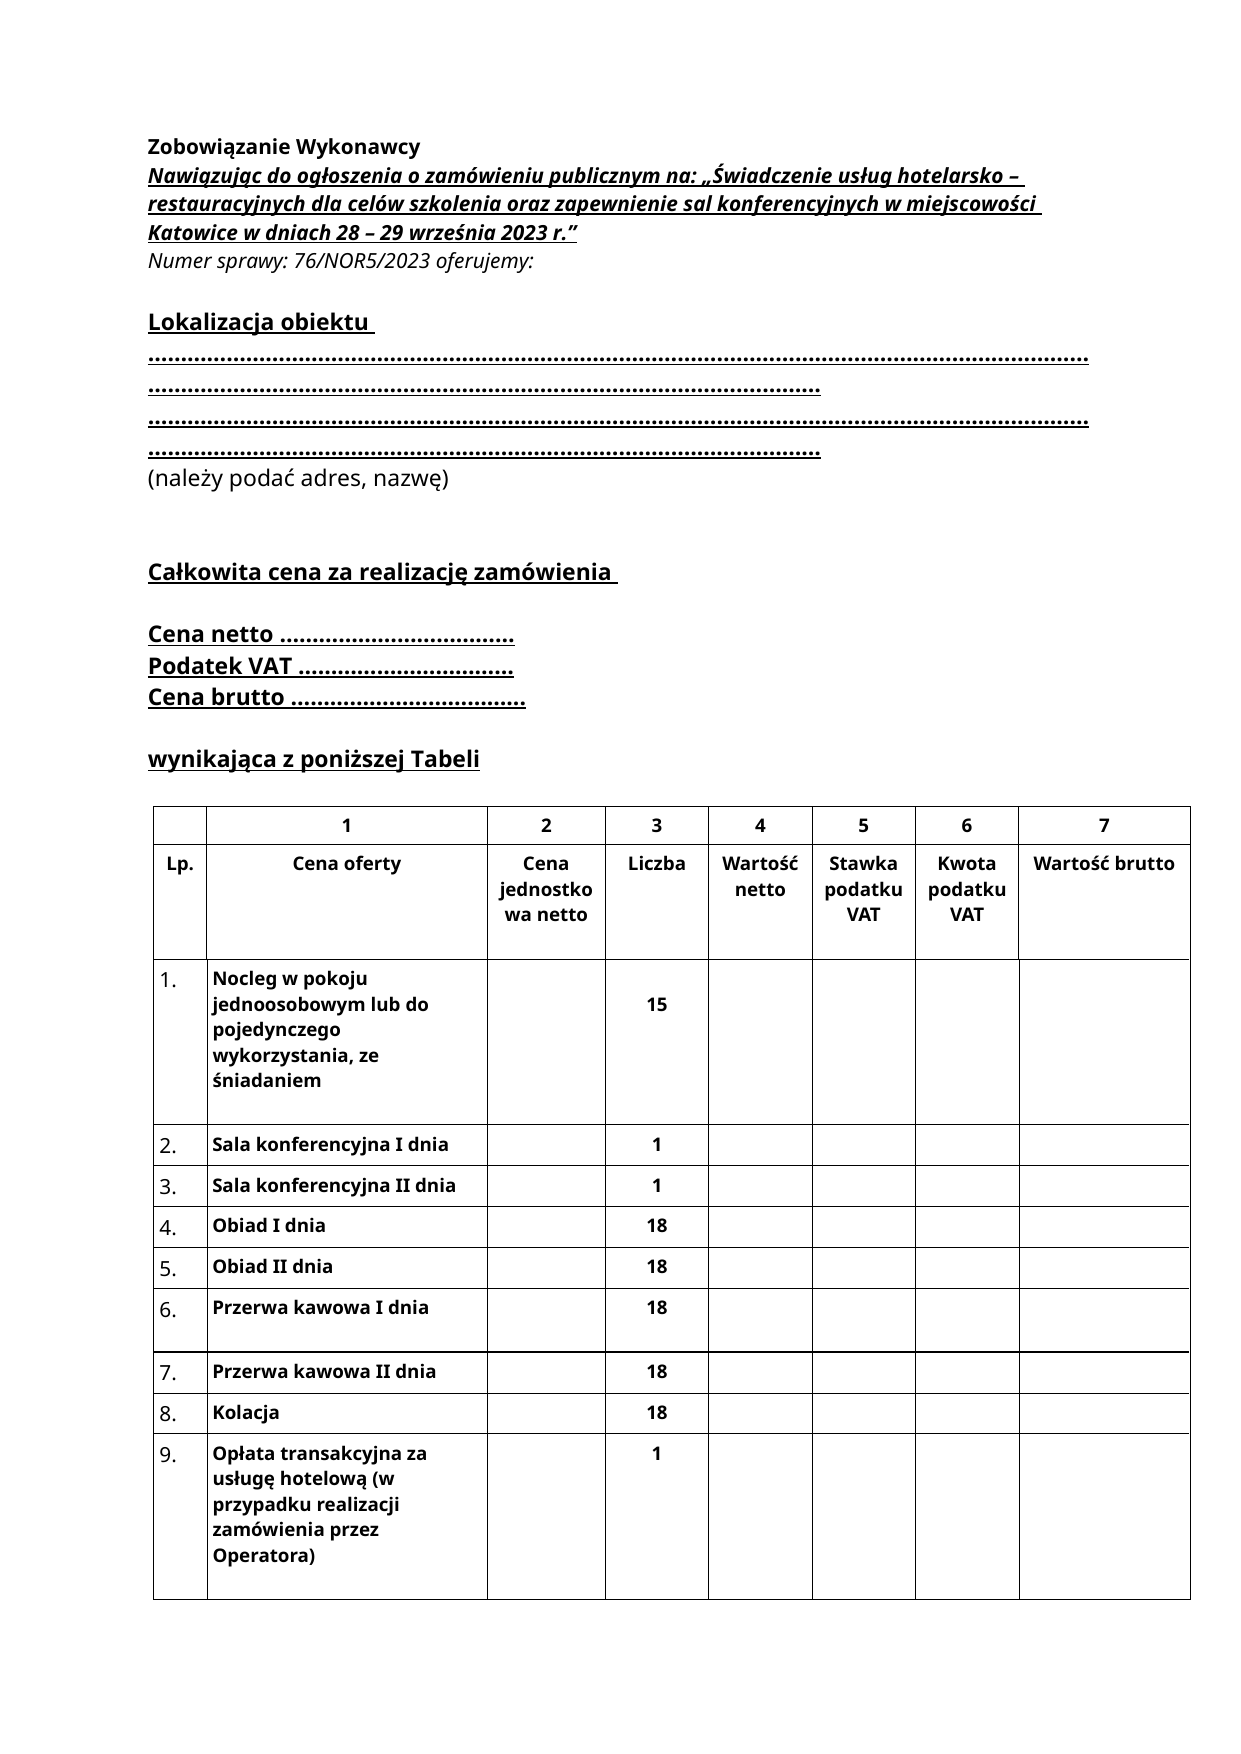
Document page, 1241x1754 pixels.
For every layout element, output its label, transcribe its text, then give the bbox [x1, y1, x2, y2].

table_cell Przerwa kawowa I dnia [208, 1289, 487, 1351]
table_cell [709, 1248, 812, 1288]
table_cell Przerwa kawowa II dnia [208, 1353, 487, 1392]
table_cell [813, 960, 915, 1124]
table_cell [488, 1353, 605, 1392]
table_cell 18 [606, 1207, 708, 1247]
text Całkowita cena za realizację zamówienia [148, 556, 1093, 587]
table_cell [916, 1353, 1019, 1392]
table_cell [1020, 1206, 1190, 1247]
table_cell 8. [154, 1394, 207, 1433]
table_cell [488, 1434, 605, 1599]
table_cell [488, 1207, 605, 1247]
table_cell 7. [154, 1353, 207, 1392]
table_cell 9. [154, 1434, 207, 1599]
table_cell Sala konferencyjna II dnia [208, 1166, 487, 1206]
table_cell Nocleg w pokoju jednoosobowym lub do pojedynczego wykorzystania, ze śniadaniem [208, 960, 487, 1124]
table_cell Lp. [154, 845, 206, 958]
table_cell [1020, 1433, 1190, 1599]
table_cell [709, 1125, 812, 1165]
text Cena brutto ……………………………... [148, 681, 1093, 712]
table_cell [813, 1434, 915, 1599]
table_cell [1020, 1124, 1190, 1165]
table_cell [813, 1207, 915, 1247]
table_cell 3. [154, 1166, 207, 1206]
table_header 7 [1019, 807, 1190, 844]
table_cell [916, 1166, 1019, 1206]
text Nawiązując do ogłoszenia o zamówieniu publicznym na: „Świadczenie usług hotelarsko – restauracyjnych dla celów szkolenia oraz zapewnienie sal konferencyjnych w miejscowości Katowice w dniach 28 – 29 września 2023 r.” [148, 161, 1093, 246]
table_cell Kolacja [208, 1394, 487, 1433]
table_cell 2. [154, 1125, 207, 1165]
text wynikająca z poniższej Tabeli [148, 743, 1093, 775]
table_cell 1 [606, 1166, 708, 1206]
table_cell [488, 960, 605, 1124]
table_cell 18 [606, 1289, 708, 1351]
table_header 1 [207, 807, 487, 844]
table_cell [1020, 1288, 1190, 1351]
table_cell [916, 1207, 1019, 1247]
table_cell 6. [154, 1289, 207, 1351]
table_cell [1020, 959, 1190, 1124]
table_cell 18 [606, 1353, 708, 1392]
table_cell [813, 1248, 915, 1288]
table_cell [916, 960, 1019, 1124]
table_cell Sala konferencyjna I dnia [208, 1125, 487, 1165]
table_cell Obiad I dnia [208, 1207, 487, 1247]
table_cell [709, 1207, 812, 1247]
table_cell [916, 1125, 1019, 1165]
table_header [154, 807, 206, 844]
table_cell [1020, 1247, 1190, 1288]
table_header 5 [813, 807, 915, 844]
table_cell Wartość netto [709, 845, 812, 958]
table_cell Cena jednostkowa netto [488, 845, 605, 958]
table_cell [813, 1353, 915, 1392]
table_cell [1020, 1393, 1190, 1433]
table_header 3 [606, 807, 708, 844]
table_header 4 [709, 807, 812, 844]
table_cell [488, 1166, 605, 1206]
table_cell Wartość brutto [1019, 845, 1190, 958]
table_cell [488, 1248, 605, 1288]
text Zobowiązanie Wykonawcy [148, 132, 1093, 161]
table_cell 1 [606, 1125, 708, 1165]
table_cell Liczba [606, 845, 708, 958]
table_cell [813, 1394, 915, 1433]
text Numer sprawy: 76/NOR5/2023 oferujemy: [148, 246, 1093, 275]
table_cell 1 [606, 1434, 708, 1599]
table_cell [813, 1289, 915, 1351]
table_cell 5. [154, 1248, 207, 1288]
table_cell [813, 1166, 915, 1206]
table_cell Kwota podatku VAT [916, 845, 1018, 958]
table_cell [709, 1434, 812, 1599]
table_cell [1020, 1351, 1190, 1392]
text Podatek VAT …………………………… [148, 650, 1093, 681]
table_cell [709, 960, 812, 1124]
table_cell Obiad II dnia [208, 1248, 487, 1288]
table_header 6 [916, 807, 1018, 844]
table_header 2 [488, 807, 605, 844]
table_cell [488, 1394, 605, 1433]
table_cell 18 [606, 1394, 708, 1433]
table_cell Opłata transakcyjna za usługę hotelową (w przypadku realizacji zamówienia przez Operatora) [208, 1434, 487, 1599]
table_cell [916, 1434, 1019, 1599]
table_cell Stawka podatku VAT [813, 845, 915, 958]
table_cell [916, 1248, 1019, 1288]
table_cell [1020, 1165, 1190, 1206]
table_cell [709, 1353, 812, 1392]
table_cell [709, 1166, 812, 1206]
table_cell 1. [154, 960, 207, 1124]
table_cell [813, 1125, 915, 1165]
table_cell [916, 1289, 1019, 1351]
text Lokalizacja obiektu ……………………………………………………………………………………………………………………………………………………………………………………………………...……….………… [148, 306, 1093, 400]
table_cell Cena oferty [207, 845, 487, 958]
table_cell 15 [606, 960, 708, 1124]
text (należy podać adres, nazwę) [148, 462, 1093, 493]
table_cell 18 [606, 1248, 708, 1288]
table_cell [709, 1289, 812, 1351]
table_cell [488, 1125, 605, 1165]
table_cell [488, 1289, 605, 1351]
text Cena netto ……………………………… [148, 618, 1093, 650]
text ……………………………………………………………………………………………………………………………………………………………………………………………………...……….………… [148, 400, 1093, 462]
table_cell 4. [154, 1207, 207, 1247]
table_cell [709, 1394, 812, 1433]
table_cell [916, 1394, 1019, 1433]
